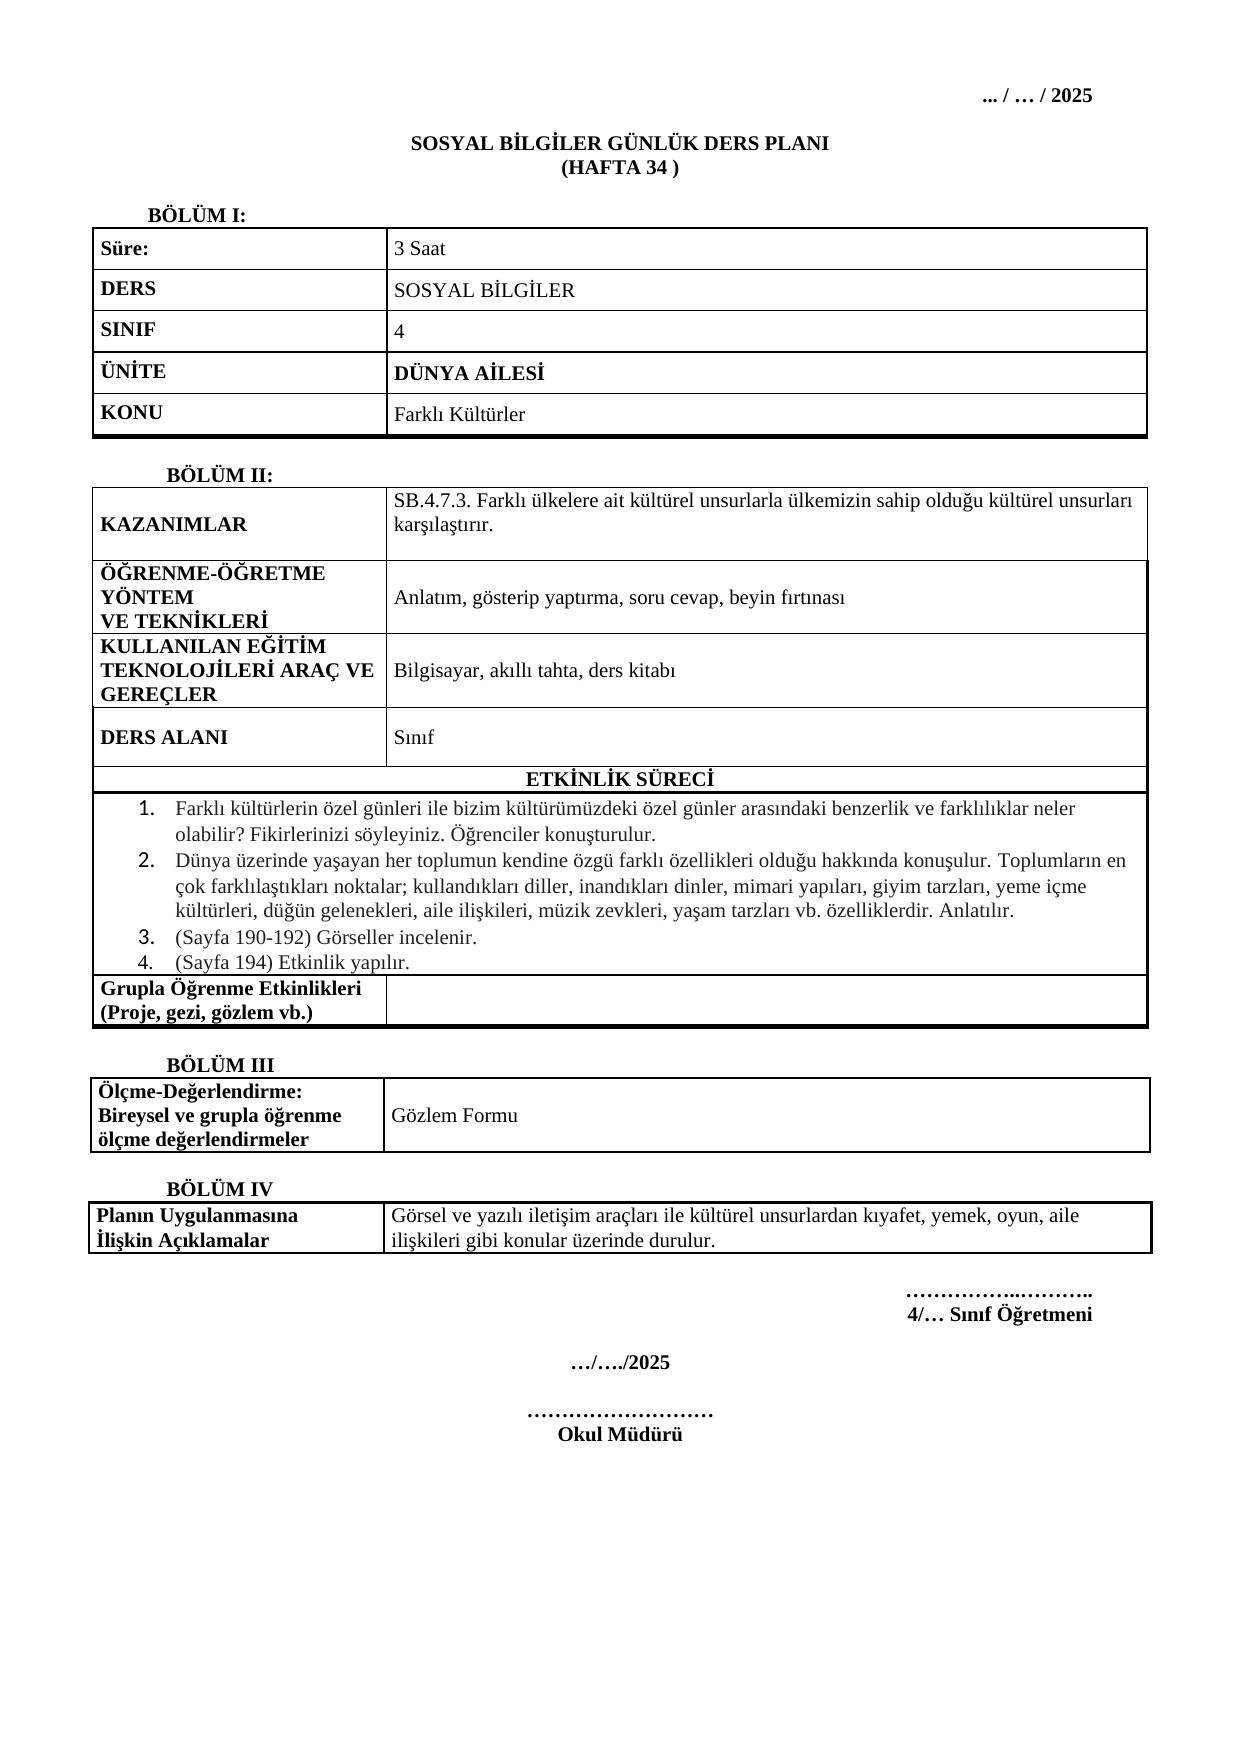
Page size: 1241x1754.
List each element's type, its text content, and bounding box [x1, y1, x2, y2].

table_cell KONU [94, 394, 386, 434]
table_header Süre: [94, 229, 386, 268]
text ... / … / 2025 [148, 83, 1092, 107]
table_cell Farklı Kültürler [388, 394, 1146, 434]
text SOSYAL BİLGİLER GÜNLÜK DERS PLANI [148, 131, 1092, 155]
text BÖLÜM I: [148, 203, 1092, 227]
table_cell SOSYAL BİLGİLER [388, 270, 1146, 310]
table_cell ÜNİTE [94, 353, 386, 392]
table_header Planın Uygulanmasına İlişkin Açıklamalar [90, 1204, 383, 1252]
table_cell Sınıf [387, 708, 1146, 766]
table_cell 4 [388, 311, 1146, 351]
table_cell ÖĞRENME-ÖĞRETME YÖNTEM VE TEKNİKLERİ [93, 561, 386, 633]
text ……………………… [148, 1398, 1092, 1422]
table_cell KULLANILAN EĞİTİM TEKNOLOJİLERİ ARAÇ VE GEREÇLER [93, 634, 386, 706]
table_header 3 Saat [388, 229, 1146, 268]
table_cell Anlatım, gösterip yaptırma, soru cevap, beyin fırtınası [387, 561, 1146, 633]
text 4/… Sınıf Öğretmeni [148, 1302, 1092, 1326]
text BÖLÜM II: [148, 463, 1092, 487]
text Okul Müdürü [148, 1422, 1092, 1446]
table_cell ETKİNLİK SÜRECİ [94, 767, 1146, 791]
table_cell DÜNYA AİLESİ [388, 353, 1146, 392]
subtitle BÖLÜM III [148, 1053, 1092, 1077]
table_cell Farklı kültürlerin özel günleri ile bizim kültürümüzdeki özel günler arasındaki benzerlik ve farklılıklar neler olabilir? Fikirlerinizi söyleyiniz. Öğrenciler konuşturulur. Dünya üzerinde yaşayan her toplumun kendine özgü farklı özellikleri olduğu hakkında konuşulur. Toplumların en çok farklılaştıkları noktalar; kullandıkları diller, inandıkları dinler, mimari yapıları, giyim tarzları, yeme içme kültürleri, düğün gelenekleri, aile ilişkileri, müzik zevkleri, yaşam tarzları vb. özelliklerdir. Anlatılır. (Sayfa 190-192) Görseller incelenir. (Sayfa 194) Etkinlik yapılır. [94, 794, 1146, 974]
table_cell Bilgisayar, akıllı tahta, ders kitabı [387, 634, 1146, 706]
text ……………..……….. [148, 1278, 1092, 1302]
text …/…./2025 [148, 1350, 1092, 1374]
table_header Gözlem Formu [385, 1079, 1149, 1151]
table_header Görsel ve yazılı iletişim araçları ile kültürel unsurlardan kıyafet, yemek, oyun, aile ilişkileri gibi konular üzerinde durulur. [385, 1204, 1150, 1252]
table_header KAZANIMLAR [93, 488, 386, 560]
table_header Ölçme-Değerlendirme: Bireysel ve grupla öğrenme ölçme değerlendirmeler [92, 1079, 383, 1151]
text (HAFTA 34 ) [148, 155, 1092, 179]
table_cell [387, 976, 1146, 1024]
table_cell Grupla Öğrenme Etkinlikleri (Proje, gezi, gözlem vb.) [94, 976, 386, 1024]
table_cell SINIF [94, 311, 386, 351]
table_header SB.4.7.3. Farklı ülkelere ait kültürel unsurlarla ülkemizin sahip olduğu kültürel unsurları karşılaştırır. [387, 488, 1147, 560]
table_cell DERS ALANI [94, 708, 386, 766]
subtitle BÖLÜM IV [148, 1177, 1092, 1201]
table_cell DERS [94, 270, 386, 310]
